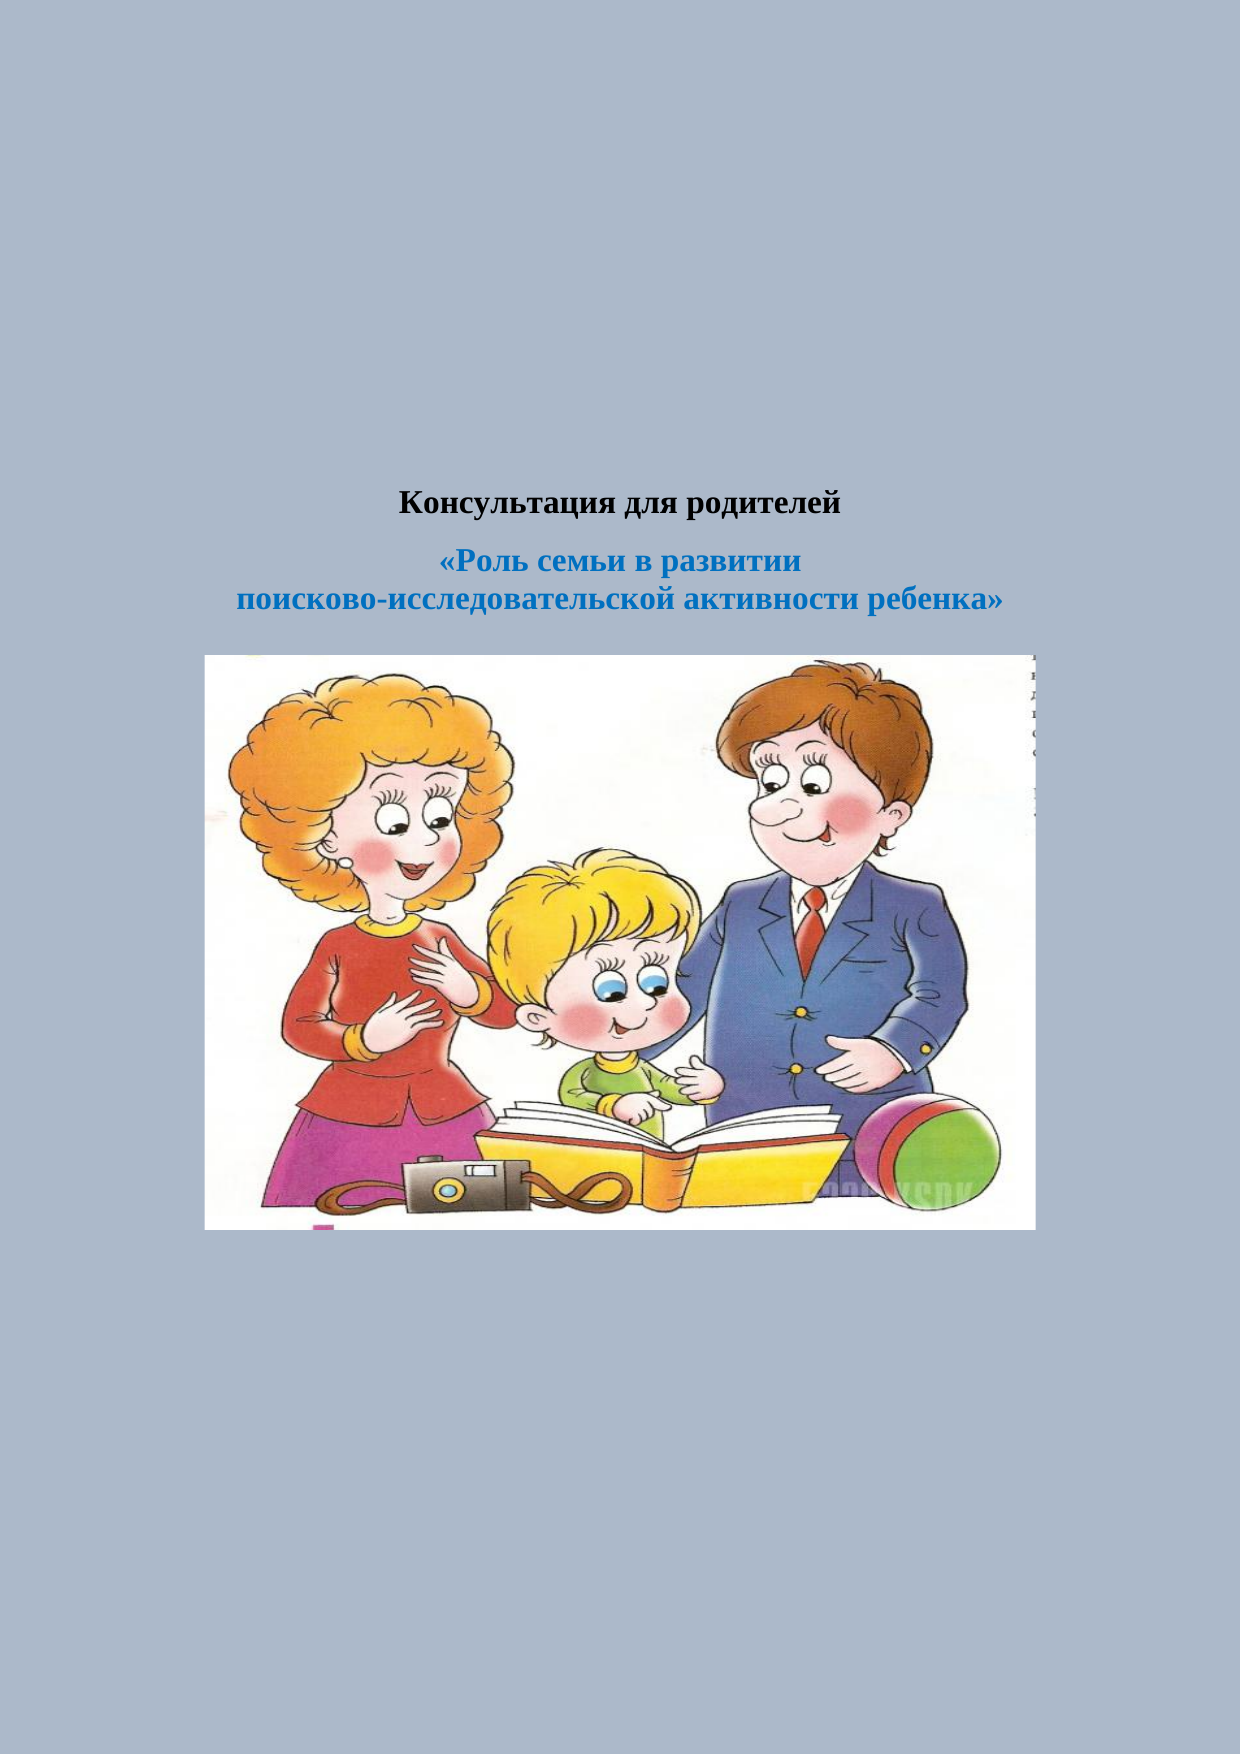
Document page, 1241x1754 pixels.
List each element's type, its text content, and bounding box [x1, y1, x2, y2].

text «Роль семьи в развитии [29, 540, 1211, 578]
text поисково-исследовательской активности ребенка» [29, 578, 1211, 617]
text Консультация для родителей [29, 482, 1211, 521]
picture [204, 655, 1036, 1230]
